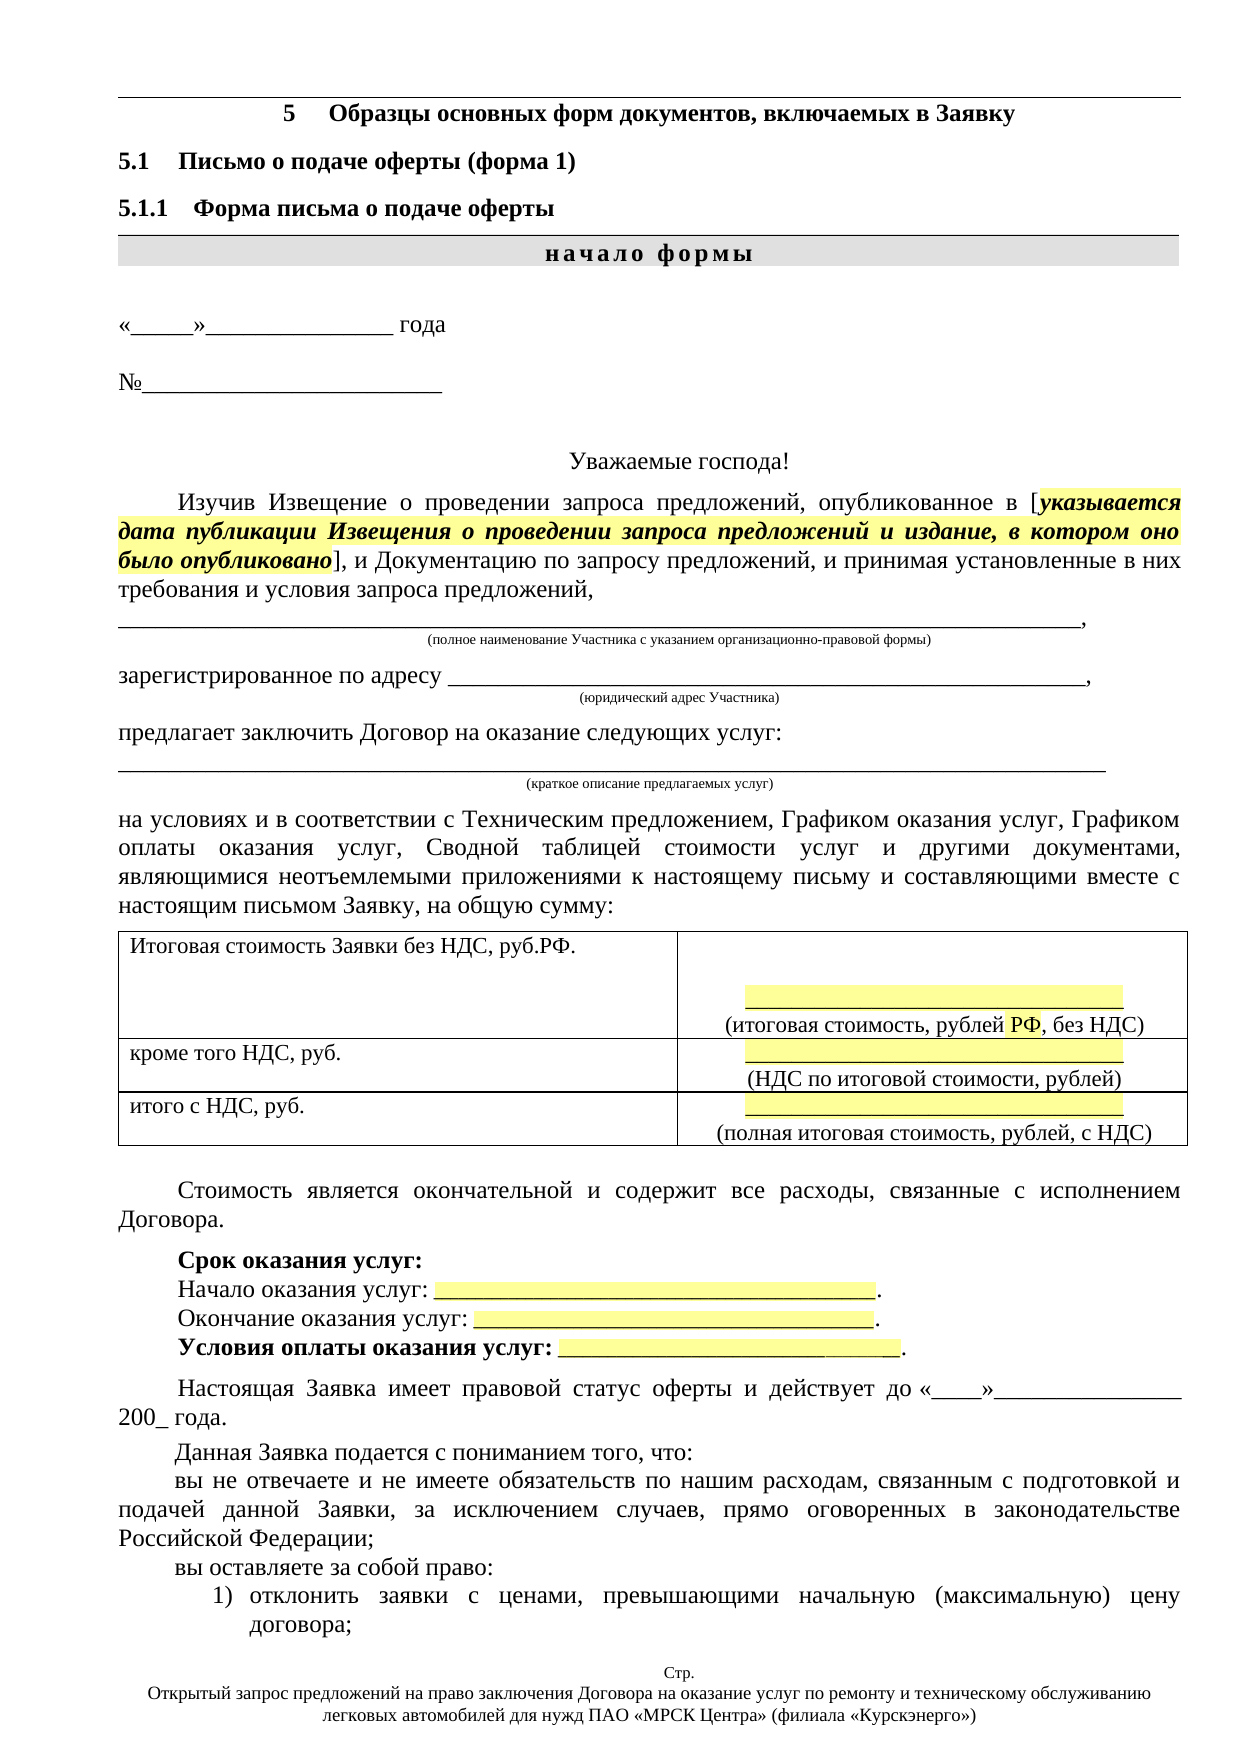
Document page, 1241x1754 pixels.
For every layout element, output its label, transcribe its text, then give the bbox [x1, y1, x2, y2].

subtitle Образцы основных форм документов, включаемых в Заявку [117, 98, 1181, 127]
text _______________________________________________________________________________ [118, 746, 1181, 775]
table_cell итого с НДС, руб. [119, 1093, 677, 1145]
list отклонить заявки с ценами, превышающими начальную (максимальную) цену договора; [212, 1580, 1181, 1638]
table_header Итоговая стоимость Заявки без НДС, руб.РФ. [119, 932, 677, 1038]
text вы не отвечаете и не имеете обязательств по нашим расходам, связанным с подготовкой и подачей данной Заявки, за исключением случаев, прямо оговоренных в законодательстве Российской Федерации; [118, 1465, 1181, 1552]
text Изучив Извещение о проведении запроса предложений, опубликованное в [указывается дата публикации Извещения о проведении запроса предложений и издание, в котором оно было опубликовано], и Документацию по запросу предложений, и принимая установленные в них требования и условия запроса предложений, [118, 545, 1181, 602]
text Данная Заявка подается с пониманием того, что: [118, 1437, 1181, 1465]
text (краткое описание предлагаемых услуг) [118, 775, 1181, 804]
text Окончание оказания услуг: ________________________________________________. [118, 1303, 1181, 1332]
text начало формы [118, 236, 1179, 266]
text предлагает заключить Договор на оказание следующих услуг: [118, 717, 1181, 746]
text (юридический адрес Участника) [118, 689, 1181, 717]
text на условиях и в соответствии с Техническим предложением, Графиком оказания услуг, Графиком оплаты оказания услуг, Сводной таблицей стоимости услуг и другими документами, являющимися неотъемлемыми приложениями к настоящему письму и составляющими вместе с настоящим письмом Заявку, на общую сумму: [118, 804, 1181, 919]
subtitle Форма письма о подаче оферты [118, 193, 1181, 222]
subtitle Письмо о подаче оферты (форма 1) [118, 146, 1181, 175]
text Начало оказания услуг: _____________________________________________________. [118, 1274, 1181, 1303]
text Настоящая Заявка имеет правовой статус оферты и действует до «____»_______________ 200_ года. [118, 1373, 1181, 1430]
text Условия оплаты оказания услуг: _________________________________________. [118, 1332, 1181, 1360]
text (полное наименование Участника с указанием организационно-правовой формы) [118, 631, 1181, 660]
text Стоимость является окончательной и содержит все расходы, связанные с исполнением Договора. [118, 1175, 1181, 1233]
text зарегистрированное по адресу ___________________________________________________, [118, 660, 1181, 689]
table_cell кроме того НДС, руб. [119, 1039, 677, 1091]
text вы оставляете за собой право: [118, 1552, 1181, 1580]
text Срок оказания услуг: [118, 1245, 1181, 1274]
text №________________________ [118, 367, 635, 396]
table_cell _________________________________ (полная итоговая стоимость, рублей, с НДС) [678, 1093, 1187, 1145]
table_header _________________________________ (итоговая стоимость, рублей РФ, без НДС) [678, 932, 1187, 1038]
text _____________________________________________________________________________, [118, 602, 1181, 631]
table_cell _________________________________ (НДС по итоговой стоимости, рублей) [678, 1039, 1187, 1091]
text Уважаемые господа! [118, 446, 1181, 475]
text «_____»_______________ года [118, 309, 635, 338]
text Изучив Извещение о проведении запроса предложений, опубликованное в [указывается дата публикации Извещения о проведении запроса предложений и издание, в котором оно было опубликовано], и Документацию по запросу предложений, и принимая установленные в них требования и условия запроса предложений, [118, 487, 1181, 516]
